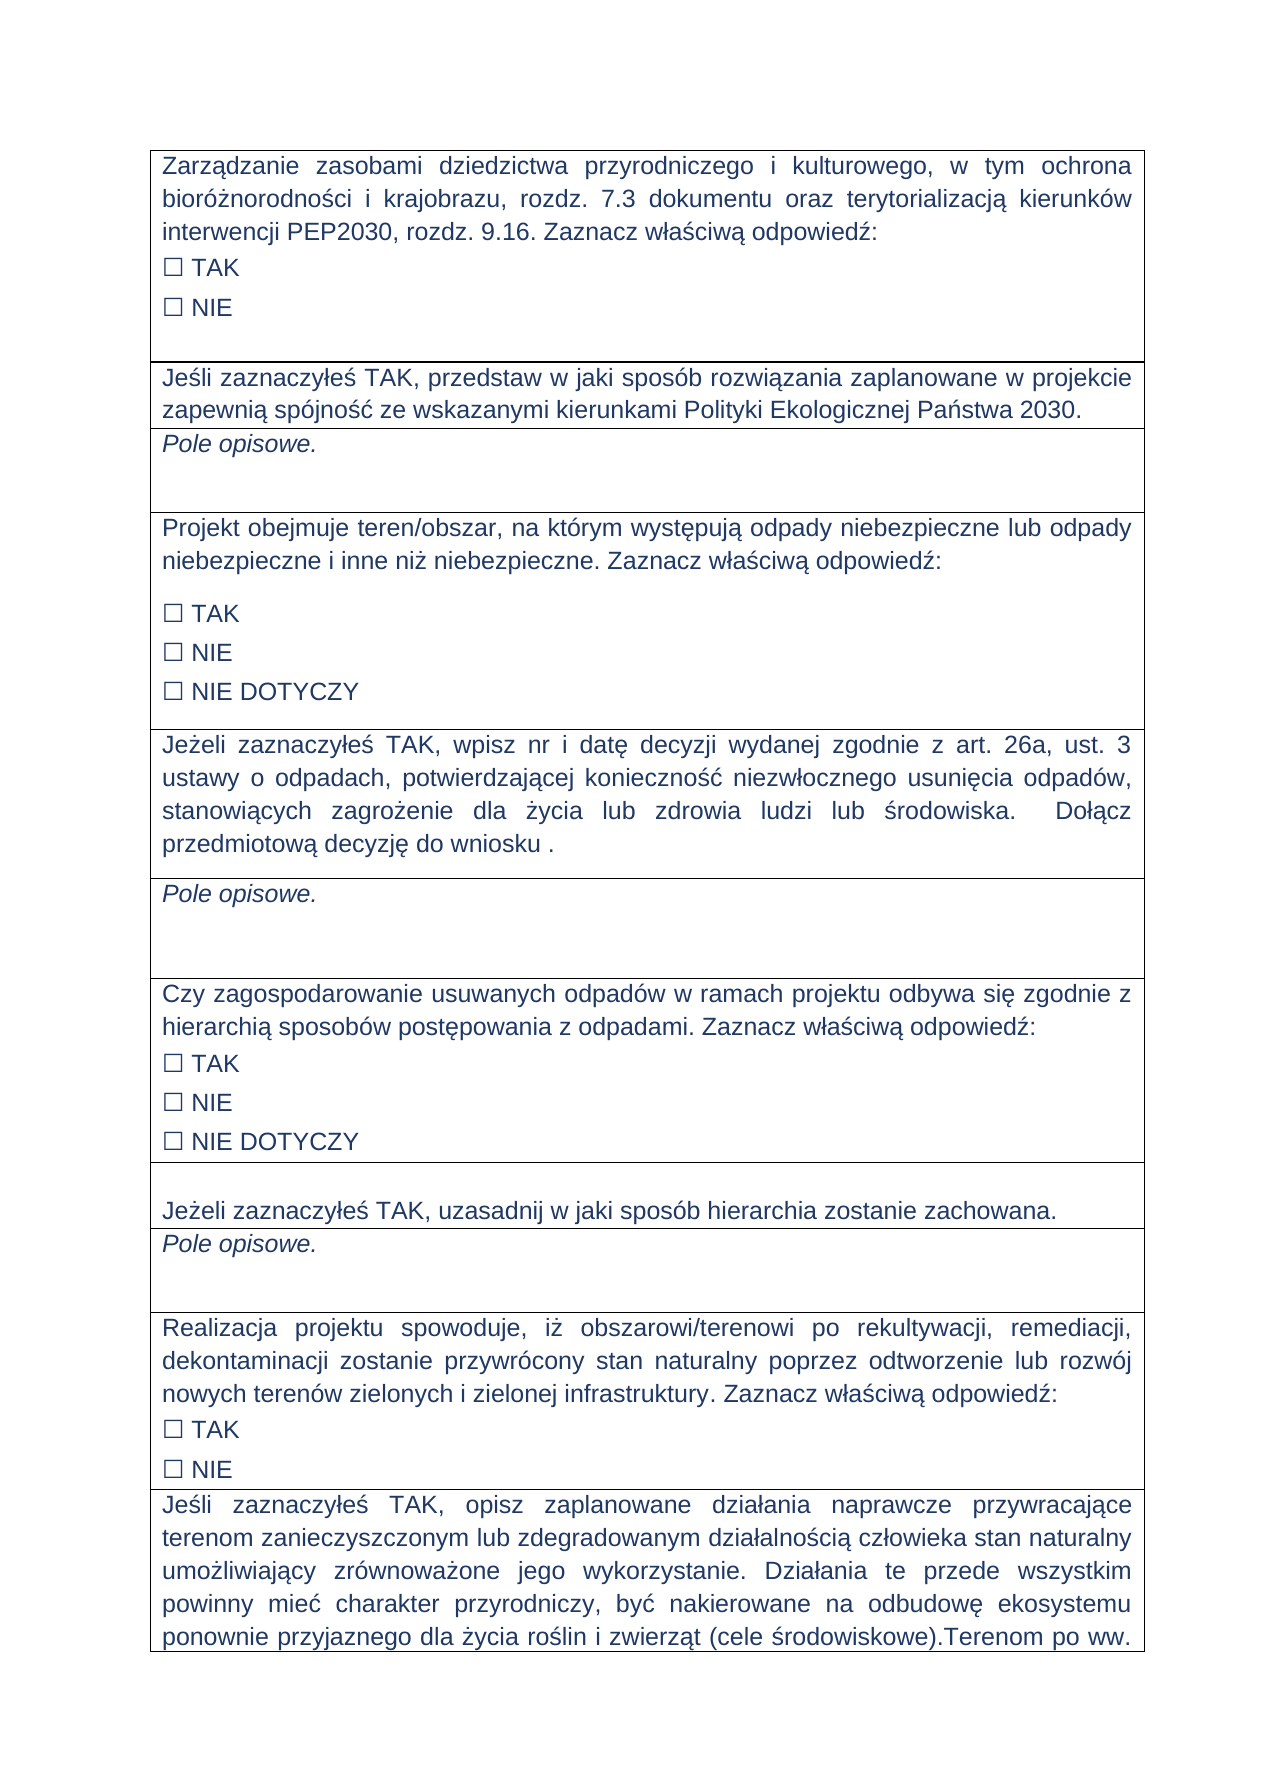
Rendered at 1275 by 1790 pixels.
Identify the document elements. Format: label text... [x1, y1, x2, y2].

table_cell Czy zagospodarowanie usuwanych odpadów w ramach projektu odbywa się zgodnie z hierarchią sposobów postępowania z odpadami. Zaznacz właściwą odpowiedź: ☐ TAK ☐ NIE ☐ NIE DOTYCZY [151, 979, 1144, 1162]
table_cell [151, 1490, 1144, 1651]
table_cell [151, 151, 1144, 361]
table_cell Pole opisowe. [151, 429, 1144, 512]
table_cell Jeśli zaznaczyłeś TAK, przedstaw w jaki sposób rozwiązania zaplanowane w projekcie zapewnią spójność ze wskazanymi kierunkami Polityki Ekologicznej Państwa 2030. [151, 363, 1144, 428]
table_cell Jeżeli zaznaczyłeś TAK, uzasadnij w jaki sposób hierarchia zostanie zachowana. [151, 1163, 1144, 1228]
table_cell Realizacja projektu spowoduje, iż obszarowi/terenowi po rekultywacji, remediacji, dekontaminacji zostanie przywrócony stan naturalny poprzez odtworzenie lub rozwój nowych terenów zielonych i zielonej infrastruktury. Zaznacz właściwą odpowiedź: ☐ TAK ☐ NIE [151, 1313, 1144, 1489]
table_cell Pole opisowe. [151, 1229, 1144, 1312]
table_cell Jeżeli zaznaczyłeś TAK, wpisz nr i datę decyzji wydanej zgodnie z art. 26a, ust. 3 ustawy o odpadach, potwierdzającej konieczność niezwłocznego usunięcia odpadów, stanowiących zagrożenie dla życia lub zdrowia ludzi lub środowiska. Dołącz przedmiotową decyzję do wniosku . [151, 730, 1144, 878]
table_cell Pole opisowe. [151, 879, 1144, 978]
table_cell Projekt obejmuje teren/obszar, na którym występują odpady niebezpieczne lub odpady niebezpieczne i inne niż niebezpieczne. Zaznacz właściwą odpowiedź: ☐ TAK ☐ NIE ☐ NIE DOTYCZY [151, 513, 1144, 728]
